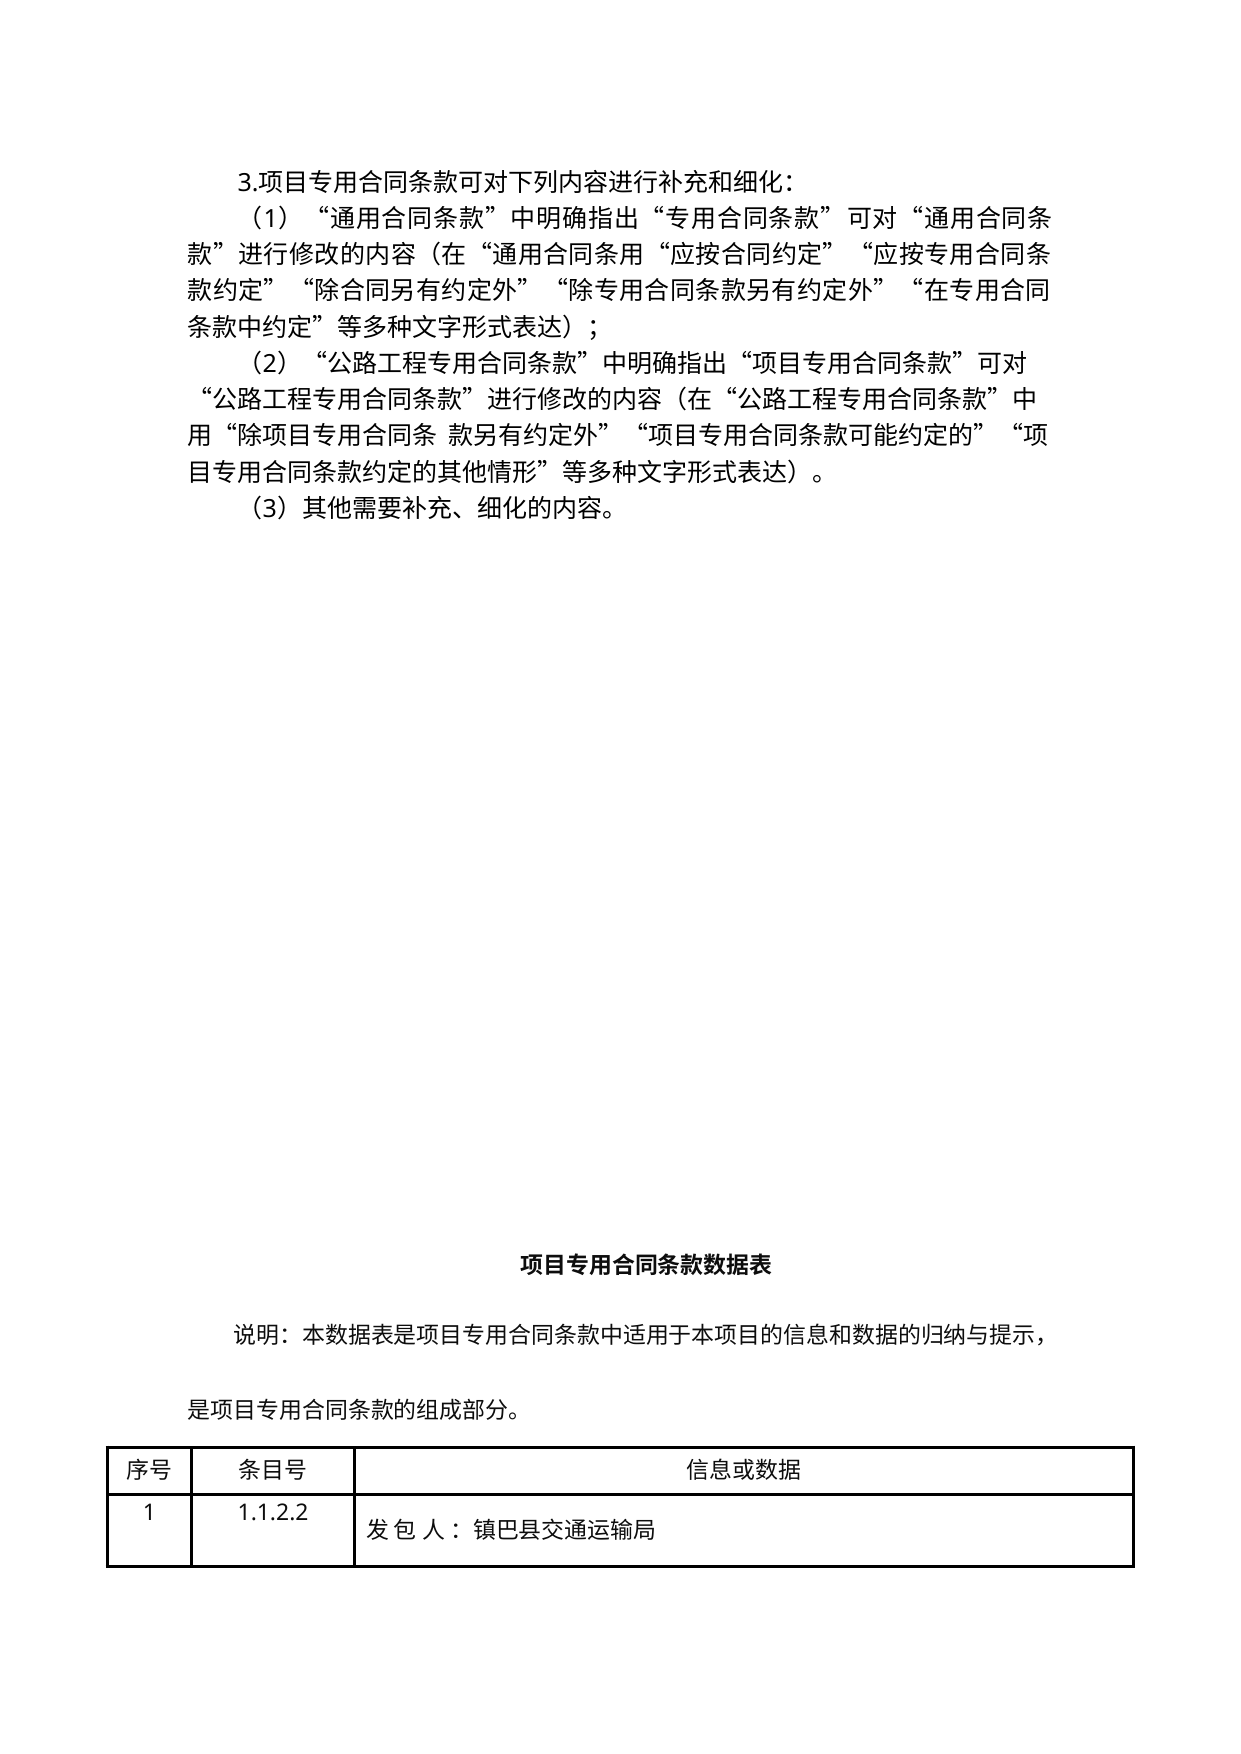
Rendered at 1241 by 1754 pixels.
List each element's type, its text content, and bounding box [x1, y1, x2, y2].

table_cell 1.1.2.2 [193, 1496, 353, 1565]
text 3.项目专用合同条款可对下列内容进行补充和细化： [187, 162, 1053, 198]
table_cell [356, 1496, 1132, 1565]
table_header 信息或数据 [356, 1449, 1132, 1493]
table_header 序号 [109, 1449, 190, 1493]
table_header 条目号 [193, 1449, 353, 1493]
text （1）“通用合同条款”中明确指出“专用合同条款”可对“通用合同条款”进行修改的内容（在“通用合同条用“应按合同约定”“应按专用合同条款约定”“除合同另有约定外”“除专用合同条款另有约定外”“在专用合同条款中约定”等多种文字形式表达）； [187, 198, 1053, 343]
text 说明：本数据表是项目专用合同条款中适用于本项目的信息和数据的归纳与提示，是项目专用合同条款的组成部分。 [187, 1301, 1053, 1441]
text （2）“公路工程专用合同条款”中明确指出“项目专用合同条款”可对“公路工程专用合同条款”进行修改的内容（在“公路工程专用合同条款”中用“除项目专用合同条 款另有约定外”“项目专用合同条款可能约定的”“项目专用合同条款约定的其他情形”等多种文字形式表达）。 [187, 343, 1053, 488]
text 项目专用合同条款数据表 [187, 1231, 1053, 1296]
text （3）其他需要补充、细化的内容。 [187, 488, 1053, 524]
table_cell 1 [109, 1496, 190, 1565]
